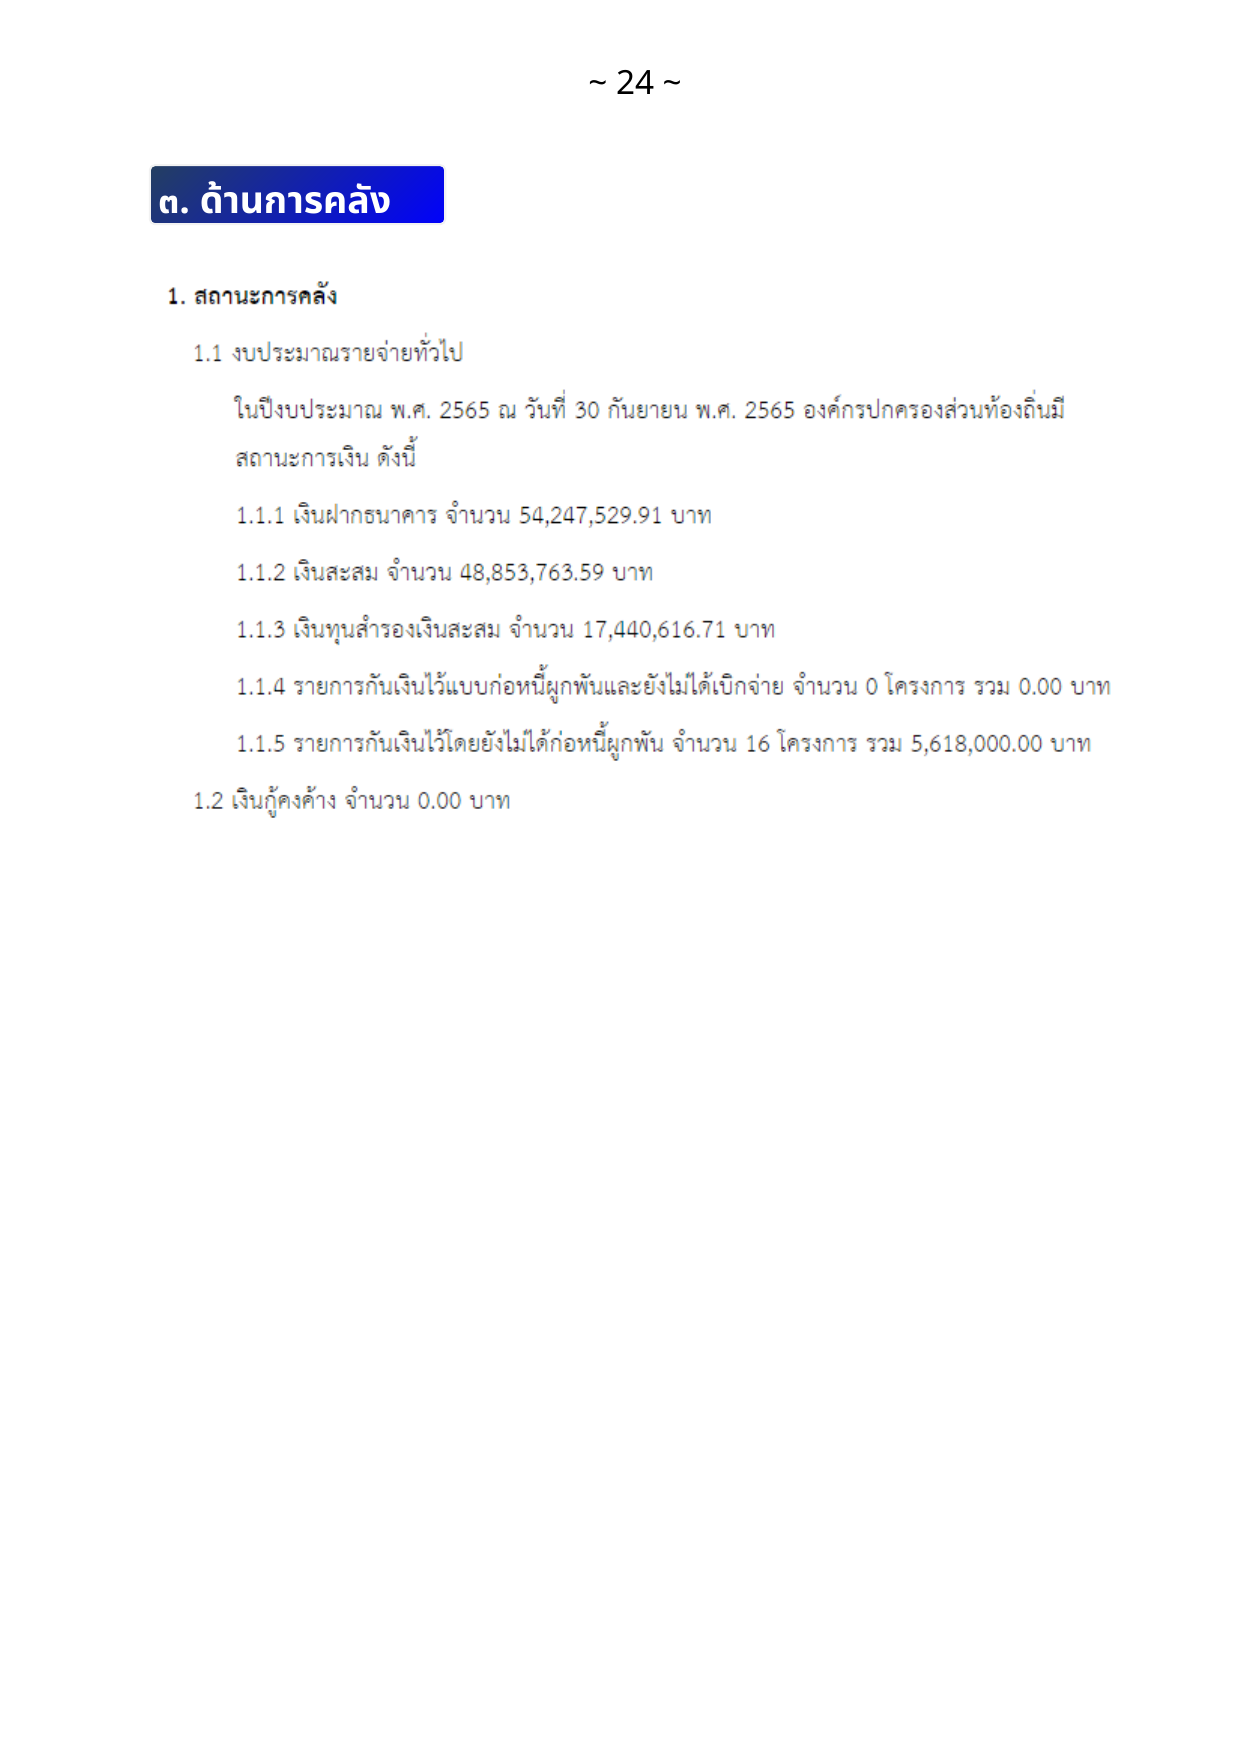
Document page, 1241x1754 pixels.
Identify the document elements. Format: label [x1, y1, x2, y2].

picture [143, 260, 1149, 834]
